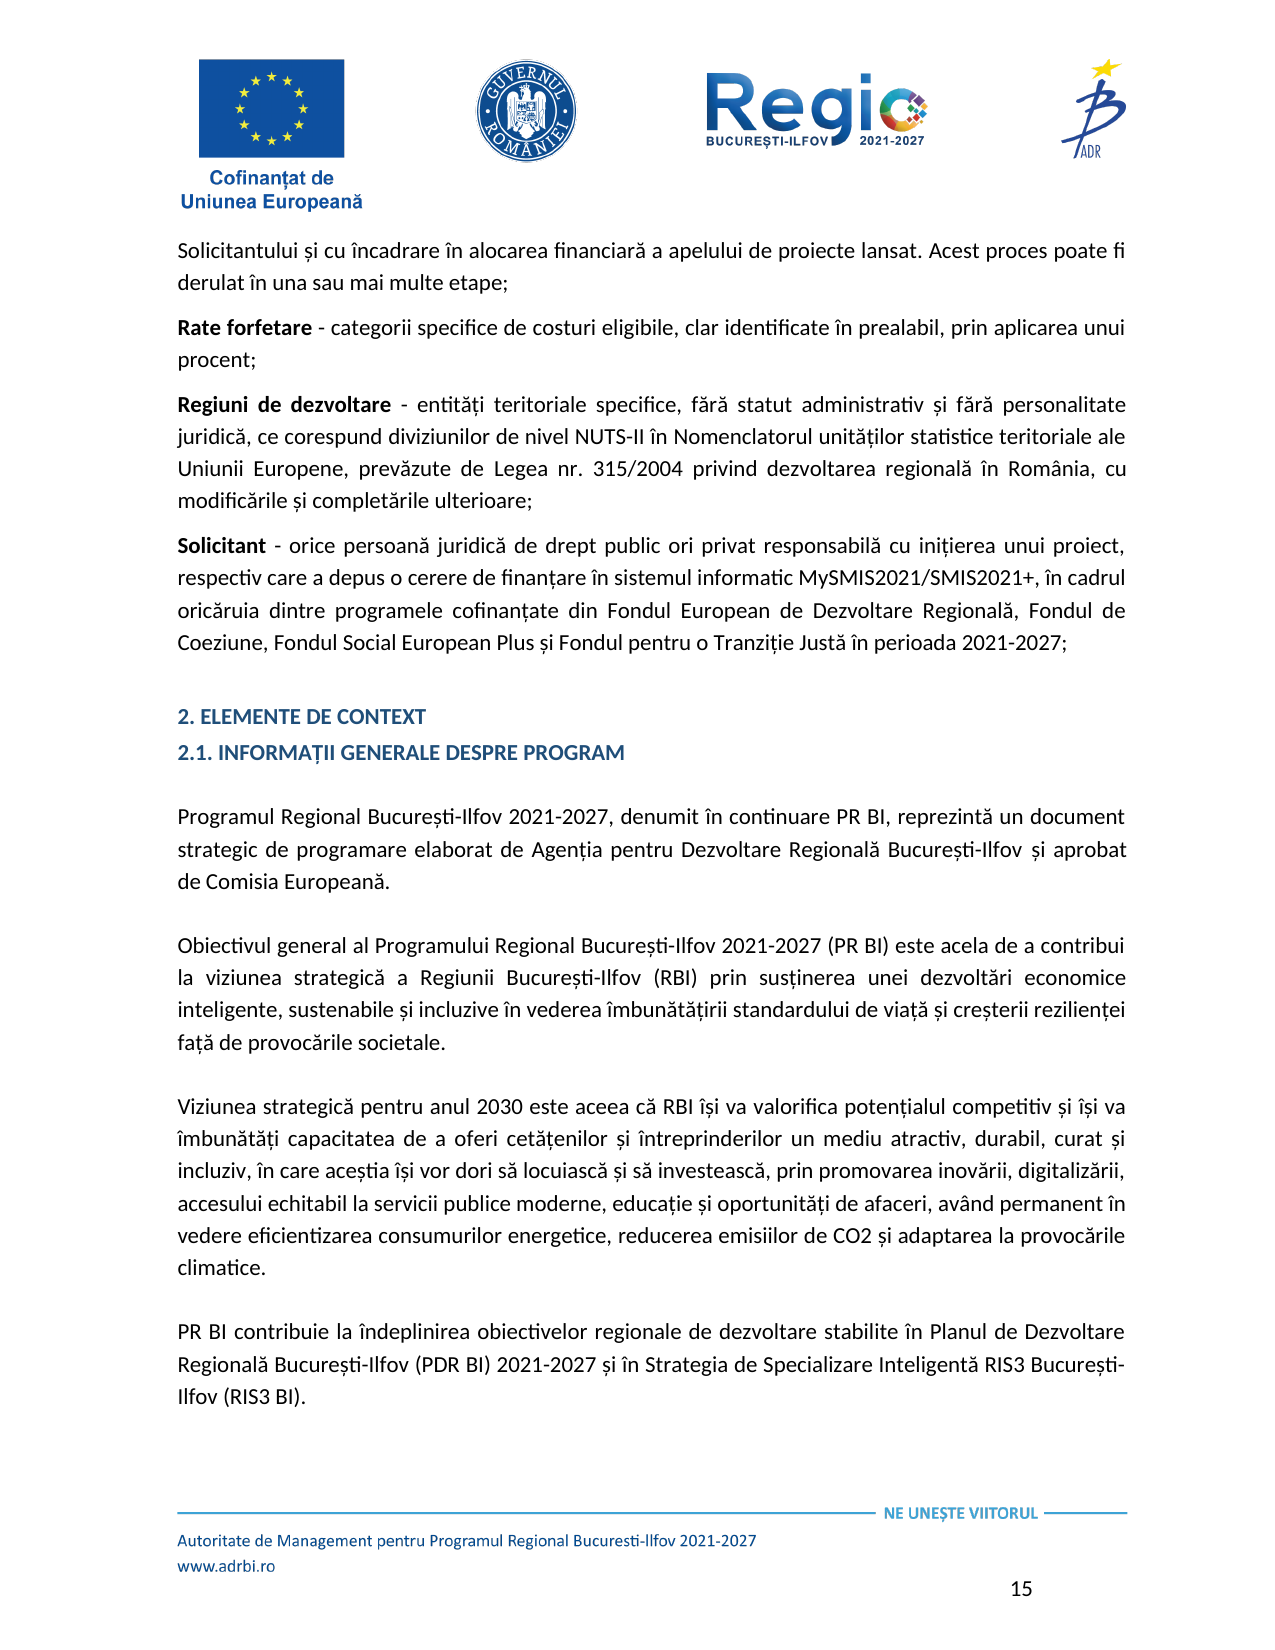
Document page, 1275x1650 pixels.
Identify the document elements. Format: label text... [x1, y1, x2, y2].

subtitle 2.1. INFORMAȚII GENERALE DESPRE PROGRAM [177, 738, 1127, 766]
text Programul Regional București-Ilfov 2021-2027, denumit în continuare PR BI, reprezintă un document strategic de programare elaborat de Agenția pentru Dezvoltare Regională București-Ilfov şi aprobat de Comisia Europeană. [177, 802, 1127, 895]
picture [177, 1507, 1128, 1572]
text Rate forfetare - categorii specifice de costuri eligibile, clar identificate în prealabil, prin aplicarea unui procent; [177, 313, 1127, 373]
text Solicitant - orice persoană juridică de drept public ori privat responsabilă cu inițierea unui proiect, respectiv care a depus o cerere de finanțare în sistemul informatic MySMIS2021/SMIS2021+, în cadrul oricăruia dintre programele cofinanțate din Fondul European de Dezvoltare Regională, Fondul de Coeziune, Fondul Social European Plus și Fondul pentru o Tranziție Justă în perioada 2021-2027; [177, 531, 1127, 656]
text Obiectivul general al Programului Regional București-Ilfov 2021-2027 (PR BI) este acela de a contribui la viziunea strategică a Regiunii București-Ilfov (RBI) prin susținerea unei dezvoltări economice inteligente, sustenabile și incluzive în vederea îmbunătățirii standardului de viață și creșterii rezilienței față de provocările societale. [177, 931, 1127, 1056]
subtitle 2. ELEMENTE DE CONTEXT [177, 702, 1127, 730]
text Regiuni de dezvoltare - entități teritoriale specifice, fără statut administrativ și fără personalitate juridică, ce corespund diviziunilor de nivel NUTS-II în Nomenclatorul unităților statistice teritoriale ale Uniunii Europene, prevăzute de Legea nr. 315/2004 privind dezvoltarea regională în România, cu modificările și completările ulterioare; [177, 390, 1127, 515]
text Viziunea strategică pentru anul 2030 este aceea că RBI își va valorifica potențialul competitiv și își va îmbunătăți capacitatea de a oferi cetățenilor și întreprinderilor un mediu atractiv, durabil, curat și incluziv, în care aceștia își vor dori să locuiască și să investească, prin promovarea inovării, digitalizării, accesului echitabil la servicii publice moderne, educație și oportunități de afaceri, având permanent în vedere eficientizarea consumurilor energetice, reducerea emisiilor de CO2 și adaptarea la provocările climatice. [177, 1092, 1127, 1281]
picture [177, 59, 1128, 212]
text PR BI contribuie la îndeplinirea obiectivelor regionale de dezvoltare stabilite în Planul de Dezvoltare Regională București-Ilfov (PDR BI) 2021-2027 și în Strategia de Specializare Inteligentă RIS3 București-Ilfov (RIS3 BI). [177, 1317, 1127, 1410]
